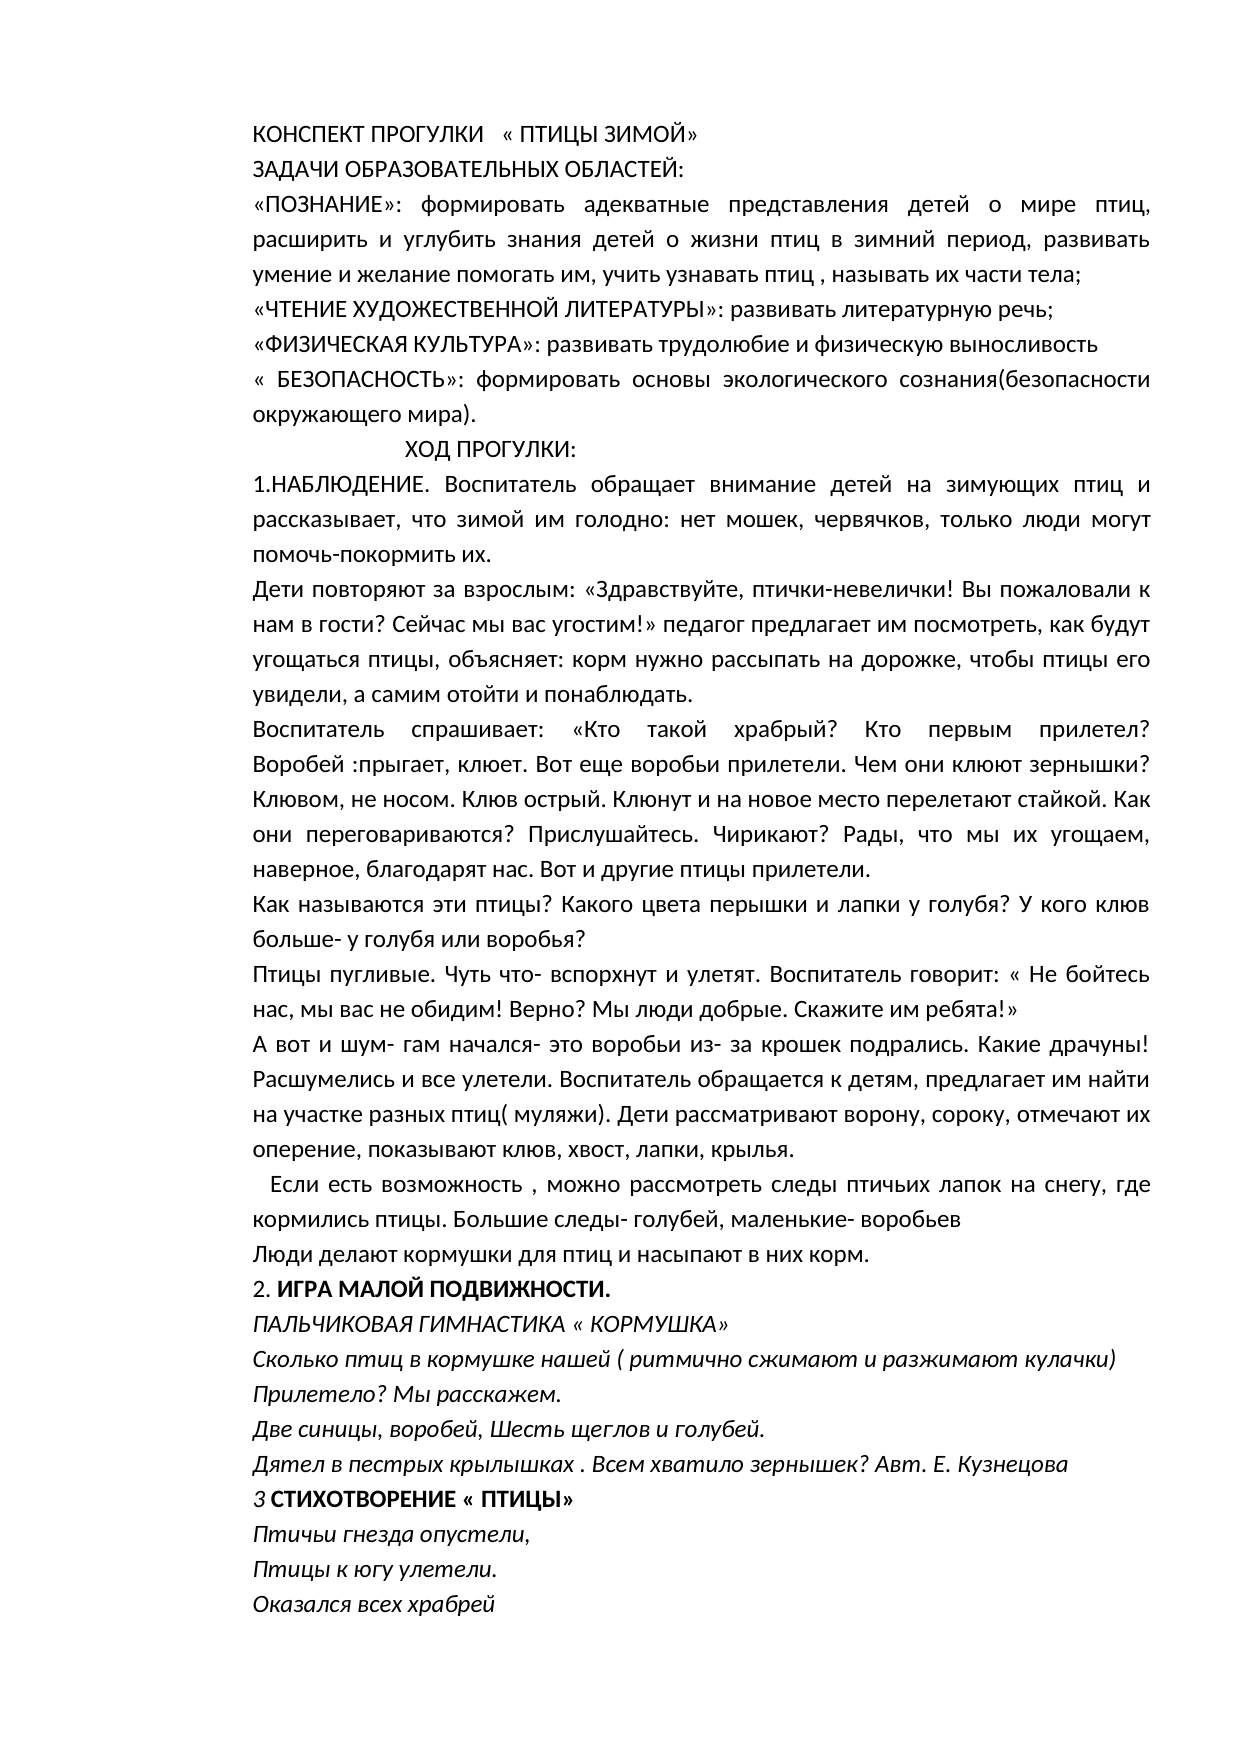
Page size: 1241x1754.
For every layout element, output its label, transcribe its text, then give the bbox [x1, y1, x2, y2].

list Две синицы, воробей, Шесть щеглов и голубей. [252, 1413, 1152, 1444]
list ПАЛЬЧИКОВАЯ ГИМНАСТИКА « КОРМУШКА» [252, 1308, 1152, 1339]
list Дети повторяют за взрослым: «Здравствуйте, птички-невелички! Вы пожаловали к нам в гости? Сейчас мы вас угостим!» педагог предлагает им посмотреть, как будут угощаться птицы, объясняет: корм нужно рассыпать на дорожке, чтобы птицы его увидели, а самим отойти и понаблюдать. [252, 573, 1152, 709]
list ХОД ПРОГУЛКИ: [252, 433, 1152, 464]
list Птицы к югу улетели. [252, 1553, 1152, 1584]
list «ЧТЕНИЕ ХУДОЖЕСТВЕННОЙ ЛИТЕРАТУРЫ»: развивать литературную речь; [252, 293, 1152, 324]
list 2. ИГРА МАЛОЙ ПОДВИЖНОСТИ. [252, 1273, 1152, 1304]
list 1.НАБЛЮДЕНИЕ. Воспитатель обращает внимание детей на зимующих птиц и рассказывает, что зимой им голодно: нет мошек, червячков, только люди могут помочь-покормить их. [252, 468, 1152, 569]
list Дятел в пестрых крылышках . Всем хватило зернышек? Авт. Е. Кузнецова [252, 1448, 1152, 1479]
list Прилетело? Мы расскажем. [252, 1378, 1152, 1409]
list КОНСПЕКТ ПРОГУЛКИ « ПТИЦЫ ЗИМОЙ» [252, 118, 1152, 149]
list Воспитатель спрашивает: «Кто такой храбрый? Кто первым прилетел? Воробей :прыгает, клюет. Вот еще воробьи прилетели. Чем они клюют зернышки? Клювом, не носом. Клюв острый. Клюнут и на новое место перелетают стайкой. Как они переговариваются? Прислушайтесь. Чирикают? Рады, что мы их угощаем, наверное, благодарят нас. Вот и другие птицы прилетели. [252, 713, 1152, 884]
list А вот и шум- гам начался- это воробьи из- за крошек подрались. Какие драчуны! Расшумелись и все улетели. Воспитатель обращается к детям, предлагает им найти на участке разных птиц( муляжи). Дети рассматривают ворону, сороку, отмечают их оперение, показывают клюв, хвост, лапки, крылья. [252, 1028, 1152, 1164]
list «ФИЗИЧЕСКАЯ КУЛЬТУРА»: развивать трудолюбие и физическую выносливость [252, 328, 1152, 359]
list 3 СТИХОТВОРЕНИЕ « ПТИЦЫ» [252, 1483, 1152, 1514]
list Как называются эти птицы? Какого цвета перышки и лапки у голубя? У кого клюв больше- у голубя или воробья? [252, 888, 1152, 954]
list ЗАДАЧИ ОБРАЗОВАТЕЛЬНЫХ ОБЛАСТЕЙ: [252, 153, 1152, 184]
list Птицы пугливые. Чуть что- вспорхнут и улетят. Воспитатель говорит: « Не бойтесь нас, мы вас не обидим! Верно? Мы люди добрые. Скажите им ребята!» [252, 958, 1152, 1024]
list Сколько птиц в кормушке нашей ( ритмично сжимают и разжимают кулачки) [252, 1343, 1152, 1374]
list «ПОЗНАНИЕ»: формировать адекватные представления детей о мире птиц, расширить и углубить знания детей о жизни птиц в зимний период, развивать умение и желание помогать им, учить узнавать птиц , называть их части тела; [252, 188, 1152, 289]
list Люди делают кормушки для птиц и насыпают в них корм. [252, 1238, 1152, 1269]
list Оказался всех храбрей [252, 1588, 1152, 1619]
list Если есть возможность , можно рассмотреть следы птичьих лапок на снегу, где кормились птицы. Большие следы- голубей, маленькие- воробьев [252, 1168, 1152, 1234]
list Птичьи гнезда опустели, [252, 1518, 1152, 1549]
list « БЕЗОПАСНОСТЬ»: формировать основы экологического сознания(безопасности окружающего мира). [252, 363, 1152, 429]
